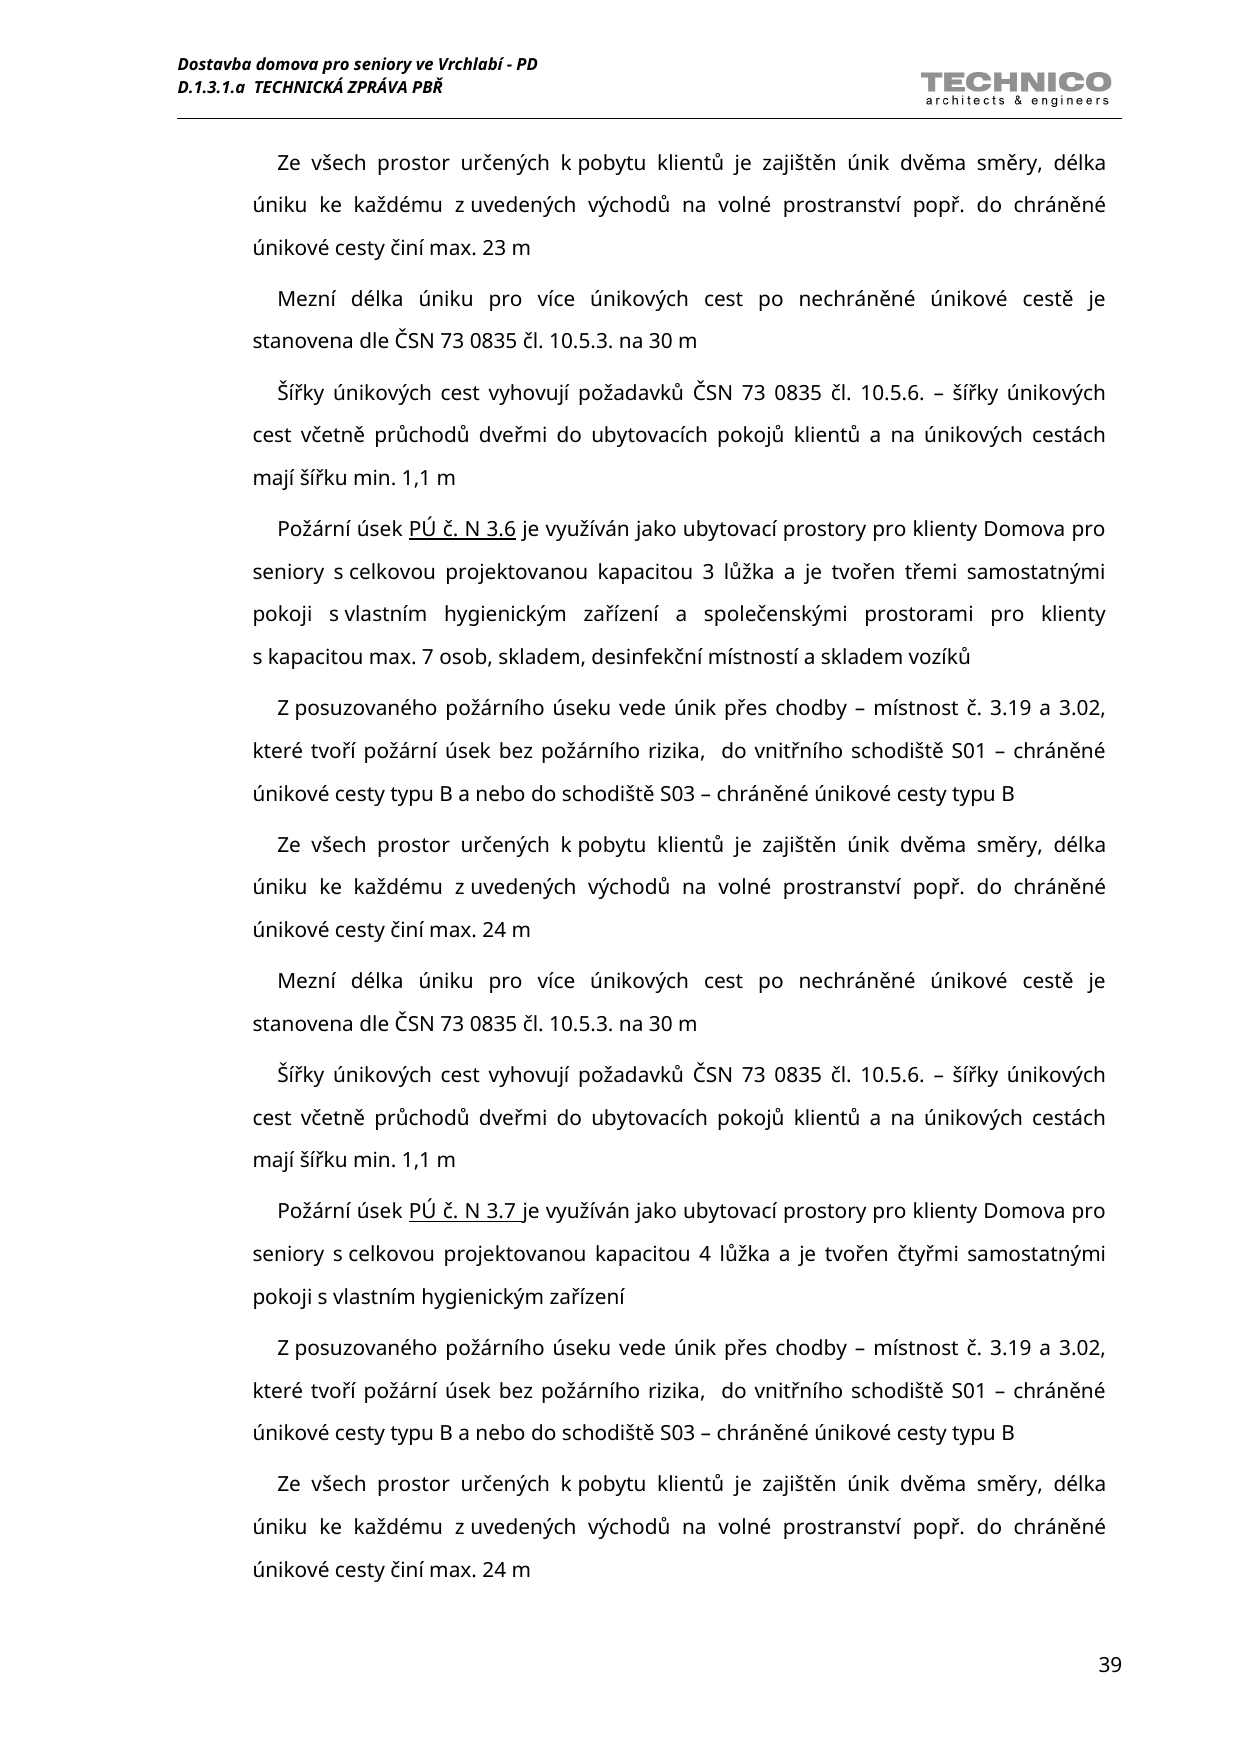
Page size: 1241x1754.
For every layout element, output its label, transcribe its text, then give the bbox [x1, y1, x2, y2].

text Mezní délka úniku pro více únikových cest po nechráněné únikové cestě je stanovena dle ČSN 73 0835 čl. 10.5.3. na 30 m [252, 966, 1107, 1037]
text Šířky únikových cest vyhovují požadavků ČSN 73 0835 čl. 10.5.6. – šířky únikových cest včetně průchodů dveřmi do ubytovacích pokojů klientů a na únikových cestách mají šířku min. 1,1 m [252, 378, 1107, 492]
text Z posuzovaného požárního úseku vede únik přes chodby – místnost č. 3.19 a 3.02, které tvoří požární úsek bez požárního rizika, do vnitřního schodiště S01 – chráněné únikové cesty typu B a nebo do schodiště S03 – chráněné únikové cesty typu B [252, 1333, 1107, 1447]
text Požární úsek PÚ č. N 3.7 je využíván jako ubytovací prostory pro klienty Domova pro seniory s celkovou projektovanou kapacitou 4 lůžka a je tvořen čtyřmi samostatnými pokoji s vlastním hygienickým zařízení [252, 1197, 1107, 1310]
text Z posuzovaného požárního úseku vede únik přes chodby – místnost č. 3.19 a 3.02, které tvoří požární úsek bez požárního rizika, do vnitřního schodiště S01 – chráněné únikové cesty typu B a nebo do schodiště S03 – chráněné únikové cesty typu B [252, 693, 1107, 807]
text Ze všech prostor určených k pobytu klientů je zajištěn únik dvěma směry, délka úniku ke každému z uvedených východů na volné prostranství popř. do chráněné únikové cesty činí max. 24 m [252, 830, 1107, 943]
picture [916, 67, 1118, 112]
text Ze všech prostor určených k pobytu klientů je zajištěn únik dvěma směry, délka úniku ke každému z uvedených východů na volné prostranství popř. do chráněné únikové cesty činí max. 24 m [252, 1469, 1107, 1583]
text Požární úsek PÚ č. N 3.6 je využíván jako ubytovací prostory pro klienty Domova pro seniory s celkovou projektovanou kapacitou 3 lůžka a je tvořen třemi samostatnými pokoji s vlastním hygienickým zařízení a společenskými prostorami pro klienty s kapacitou max. 7 osob, skladem, desinfekční místností a skladem vozíků [252, 514, 1107, 671]
text Mezní délka úniku pro více únikových cest po nechráněné únikové cestě je stanovena dle ČSN 73 0835 čl. 10.5.3. na 30 m [252, 284, 1107, 355]
text Šířky únikových cest vyhovují požadavků ČSN 73 0835 čl. 10.5.6. – šířky únikových cest včetně průchodů dveřmi do ubytovacích pokojů klientů a na únikových cestách mají šířku min. 1,1 m [252, 1060, 1107, 1174]
text Ze všech prostor určených k pobytu klientů je zajištěn únik dvěma směry, délka úniku ke každému z uvedených východů na volné prostranství popř. do chráněné únikové cesty činí max. 23 m [252, 148, 1107, 261]
